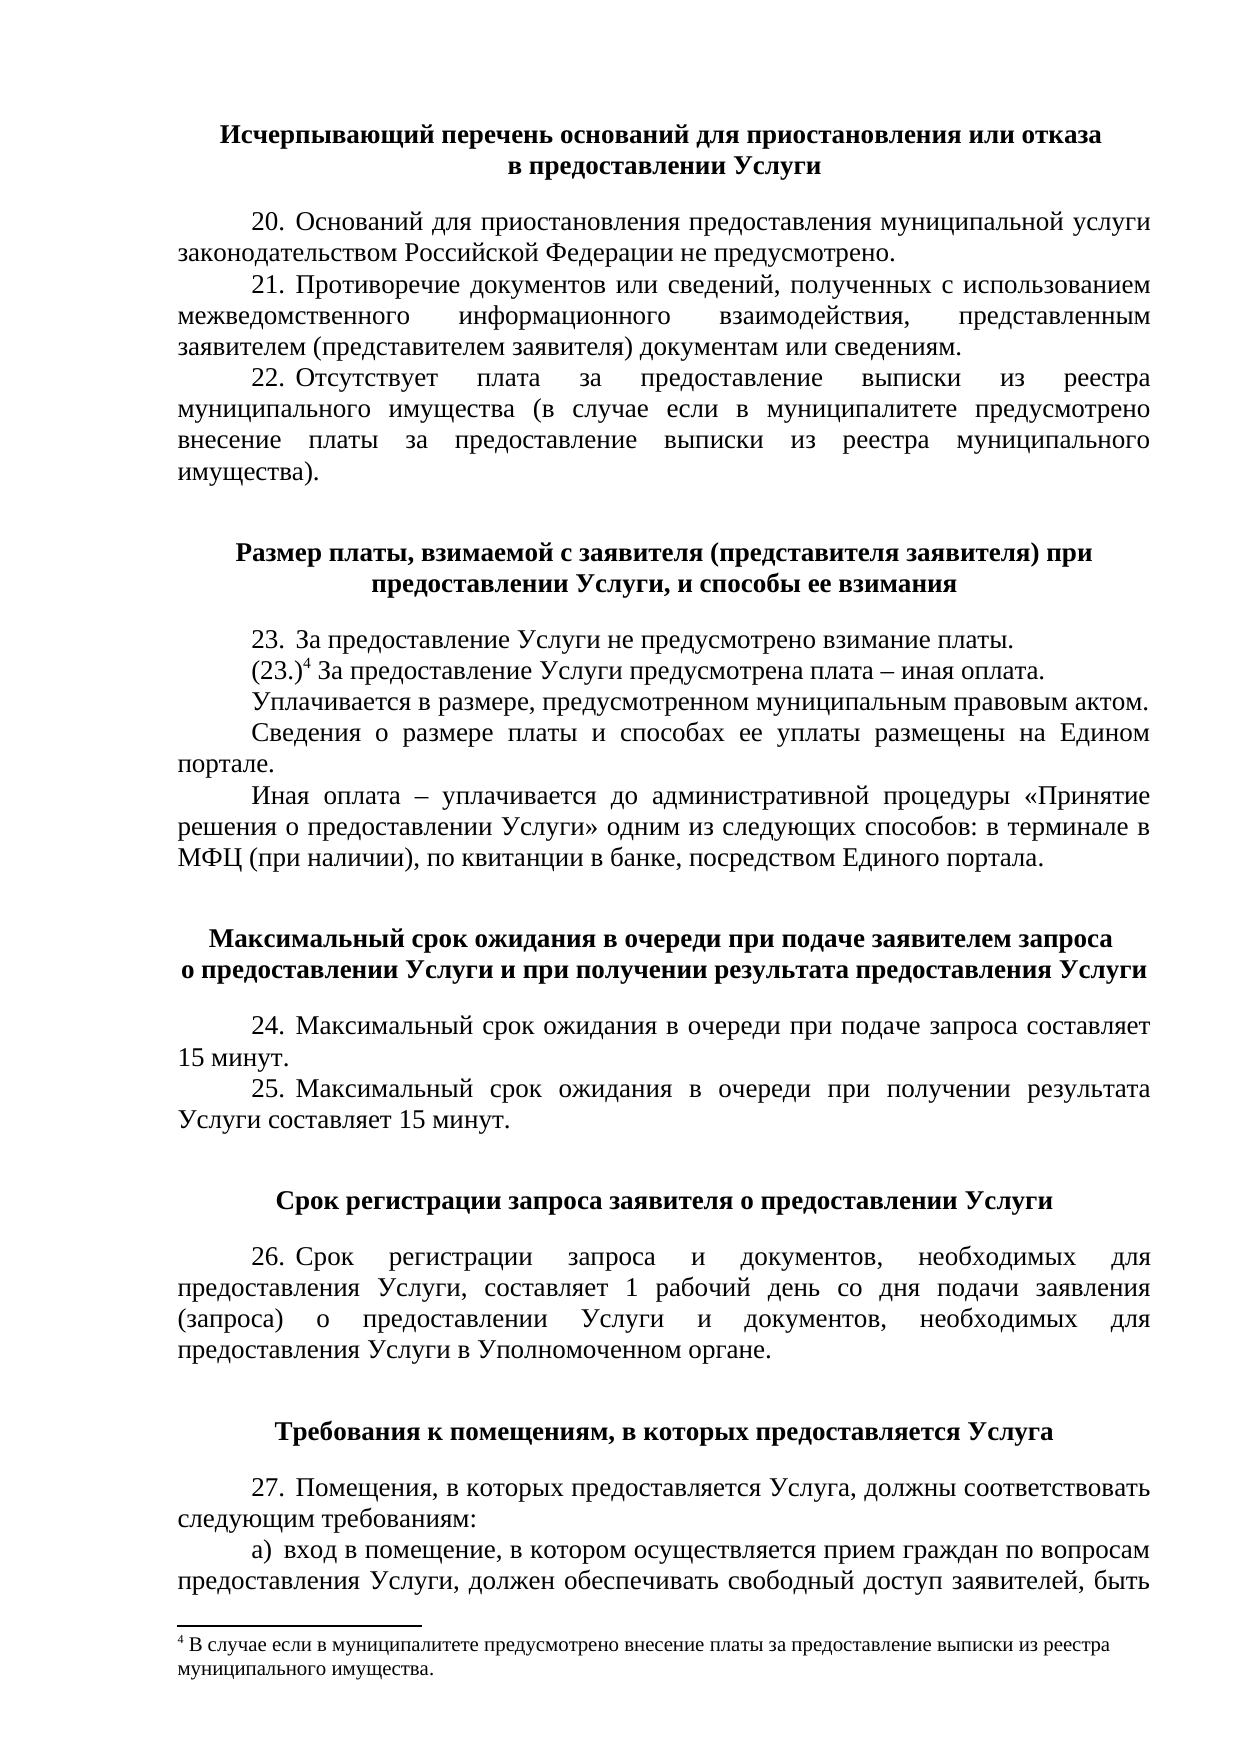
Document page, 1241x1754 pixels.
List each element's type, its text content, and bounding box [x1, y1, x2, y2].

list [177, 1533, 1152, 1596]
text Исчерпывающий перечень оснований для приостановления или отказа в предоставлении Услуги [177, 118, 1152, 180]
list Отсутствует плата за предоставление выписки из реестра муниципального имущества (в случае если в муниципалитете предусмотрено внесение платы за предоставление выписки из реестра муниципального имущества). [177, 361, 1152, 486]
list За предоставление Услуги не предусмотрено взимание платы. [177, 623, 1152, 654]
list Противоречие документов или сведений, полученных с использованием межведомственного информационного взаимодействия, представленным заявителем (представителем заявителя) документам или сведениям. [177, 268, 1152, 361]
text Сведения о размере платы и способах ее уплаты размещены на Едином портале. [177, 716, 1152, 779]
list Срок регистрации запроса и документов, необходимых для предоставления Услуги, составляет 1 рабочий день со дня подачи заявления (запроса) о предоставлении Услуги и документов, необходимых для предоставления Услуги в Уполномоченном органе. [177, 1240, 1152, 1365]
list Помещения, в которых предоставляется Услуга, должны соответствовать следующим требованиям: [177, 1471, 1152, 1533]
text Максимальный срок ожидания в очереди при подаче заявителем запроса о предоставлении Услуги и при получении результата предоставления Услуги [177, 922, 1152, 984]
text Уплачивается в размере, предусмотренном муниципальным правовым актом. [177, 685, 1152, 716]
list Максимальный срок ожидания в очереди при получении результата Услуги составляет 15 минут. [177, 1072, 1152, 1134]
list Оснований для приостановления предоставления муниципальной услуги законодательством Российской Федерации не предусмотрено. [177, 205, 1152, 268]
text Размер платы, взимаемой с заявителя (представителя заявителя) при предоставлении Услуги, и способы ее взимания [177, 536, 1152, 598]
text Требования к помещениям, в которых предоставляется Услуга [177, 1415, 1152, 1446]
list Максимальный срок ожидания в очереди при подаче запроса составляет 15 минут. [177, 1009, 1152, 1072]
text Иная оплата – уплачивается до административной процедуры «Принятие решения о предоставлении Услуги» одним из следующих способов: в терминале в МФЦ (при наличии), по квитанции в банке, посредством Единого портала. [177, 779, 1152, 872]
text (23.) За предоставление Услуги предусмотрена плата – иная оплата. [251, 654, 1152, 685]
text Срок регистрации запроса заявителя о предоставлении Услуги [177, 1184, 1152, 1215]
